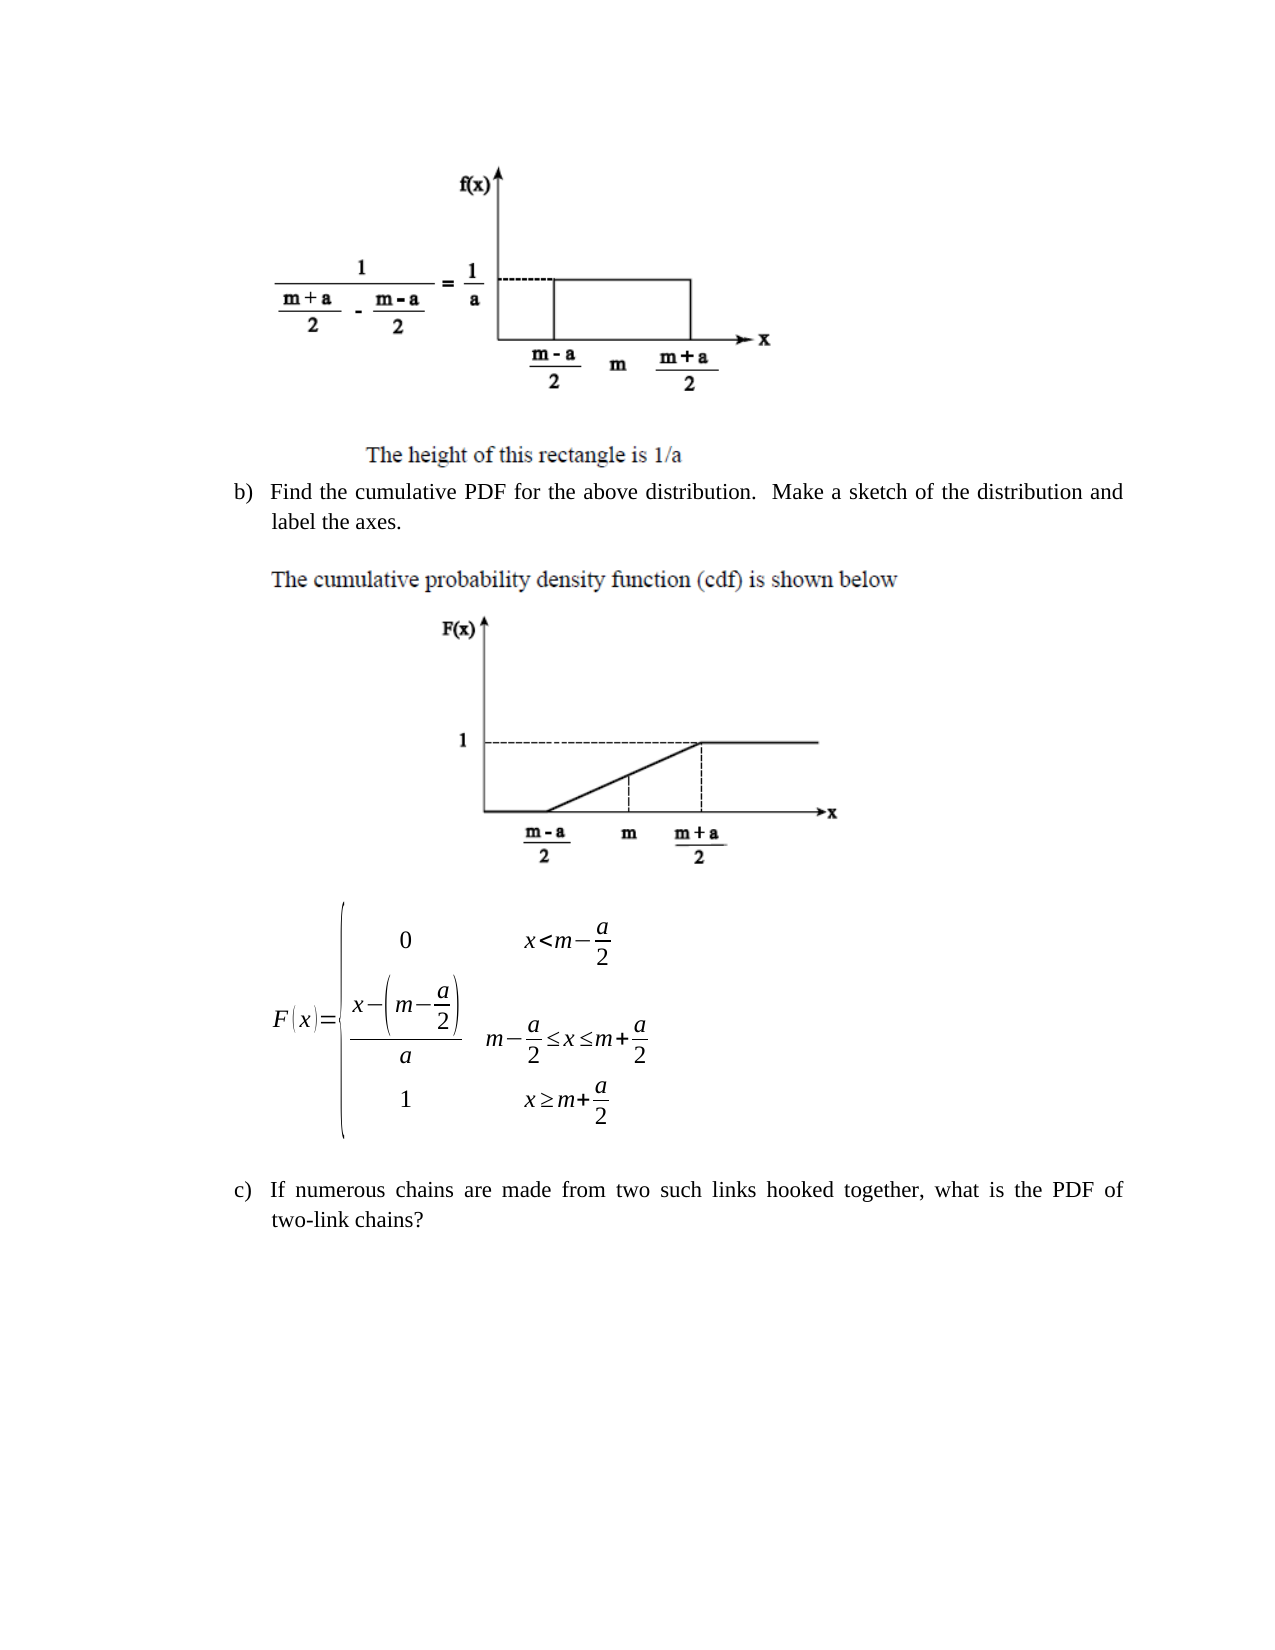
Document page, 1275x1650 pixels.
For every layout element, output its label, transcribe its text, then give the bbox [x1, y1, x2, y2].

list Find the cumulative PDF for the above distribution. Make a sketch of the distribution and label the axes. [234, 478, 1125, 534]
list If numerous chains are made from two such links hooked together, what is the PDF of two-link chains? [234, 1176, 1125, 1232]
